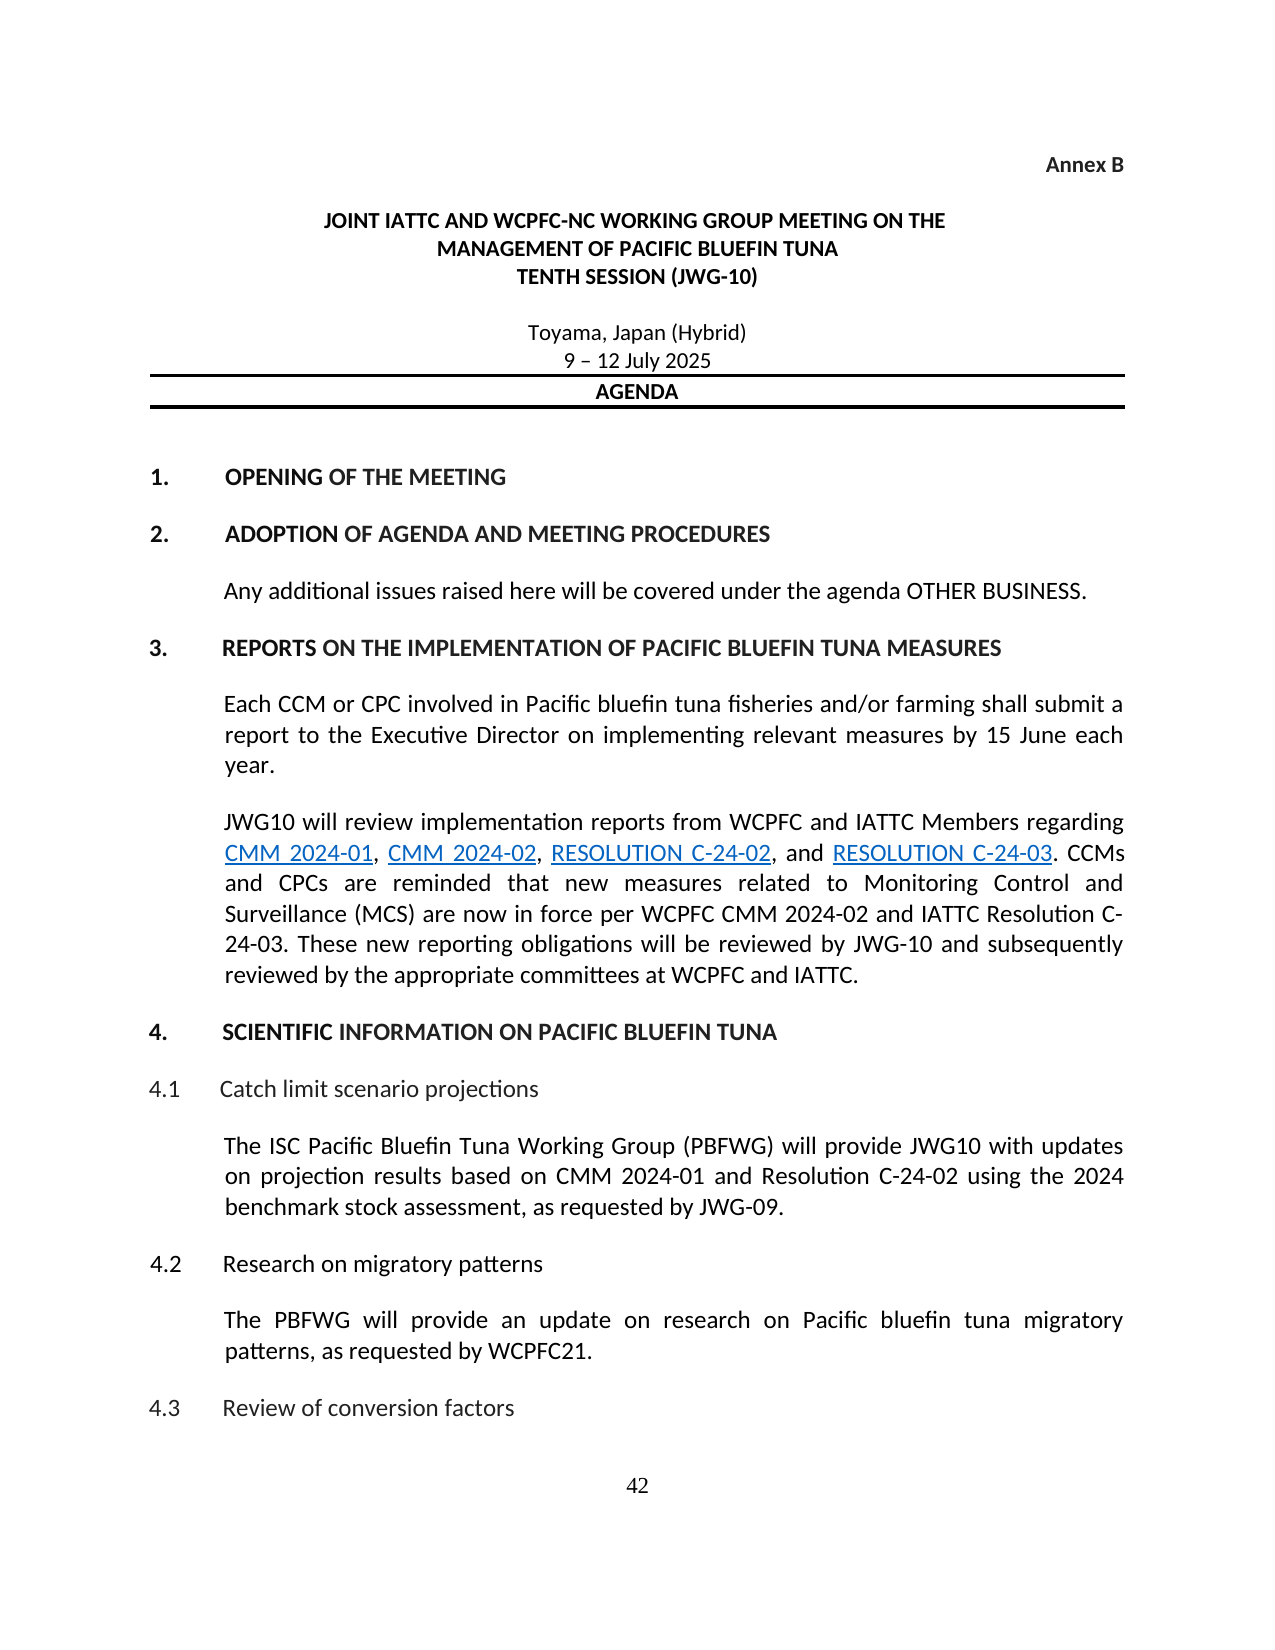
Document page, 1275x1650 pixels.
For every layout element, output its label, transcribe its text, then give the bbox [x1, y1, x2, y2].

text JWG10 will review implementation reports from WCPFC and IATTC Members regarding CMM 2024-01, CMM 2024-02, RESOLUTION C-24-02, and RESOLUTION C-24-03. CCMs and CPCs are reminded that new measures related to Monitoring Control and Surveillance (MCS) are now in force per WCPFC CMM 2024-02 and IATTC Resolution C-24-03. These new reporting obligations will be reviewed by JWG-10 and subsequently reviewed by the appropriate committees at WCPFC and IATTC. [223, 807, 1125, 990]
list OPENING OF THE MEETING [150, 461, 1125, 492]
text The PBFWG will provide an update on research on Pacific bluefin tuna migratory patterns, as requested by WCPFC21. [223, 1304, 1125, 1366]
text 4.3 Review of conversion factors [148, 1392, 1125, 1422]
list ADOPTION OF AGENDA AND MEETING PROCEDURES [150, 518, 1125, 548]
text 3. REPORTS ON THE IMPLEMENTATION OF PACIFIC BLUEFIN TUNA MEASURES [148, 632, 1125, 662]
table_header AGENDA [150, 377, 1125, 405]
text 4. SCIENTIFIC INFORMATION ON PACIFIC BLUEFIN TUNA [148, 1016, 1125, 1047]
text TENTH SESSION (JWG-10) [150, 262, 1125, 290]
text 4.1 Catch limit scenario projections [148, 1073, 1125, 1103]
text Toyama, Japan (Hybrid) [150, 318, 1125, 346]
text Each CCM or CPC involved in Pacific bluefin tuna fisheries and/or farming shall submit a report to the Executive Director on implementing relevant measures by 15 June each year. [223, 689, 1125, 780]
text JOINT IATTC AND WCPFC-NC WORKING GROUP MEETING ON THE MANAGEMENT OF PACIFIC BLUEFIN TUNA [150, 206, 1125, 262]
text Any additional issues raised here will be covered under the agenda OTHER BUSINESS. [223, 575, 1125, 605]
text 9 – 12 July 2025 [150, 346, 1125, 374]
text The ISC Pacific Bluefin Tuna Working Group (PBFWG) will provide JWG10 with updates on projection results based on CMM 2024-01 and Resolution C-24-02 using the 2024 benchmark stock assessment, as requested by JWG-09. [223, 1130, 1125, 1221]
text Annex B [150, 150, 1124, 178]
text 4.2 Research on migratory patterns [150, 1248, 1125, 1278]
